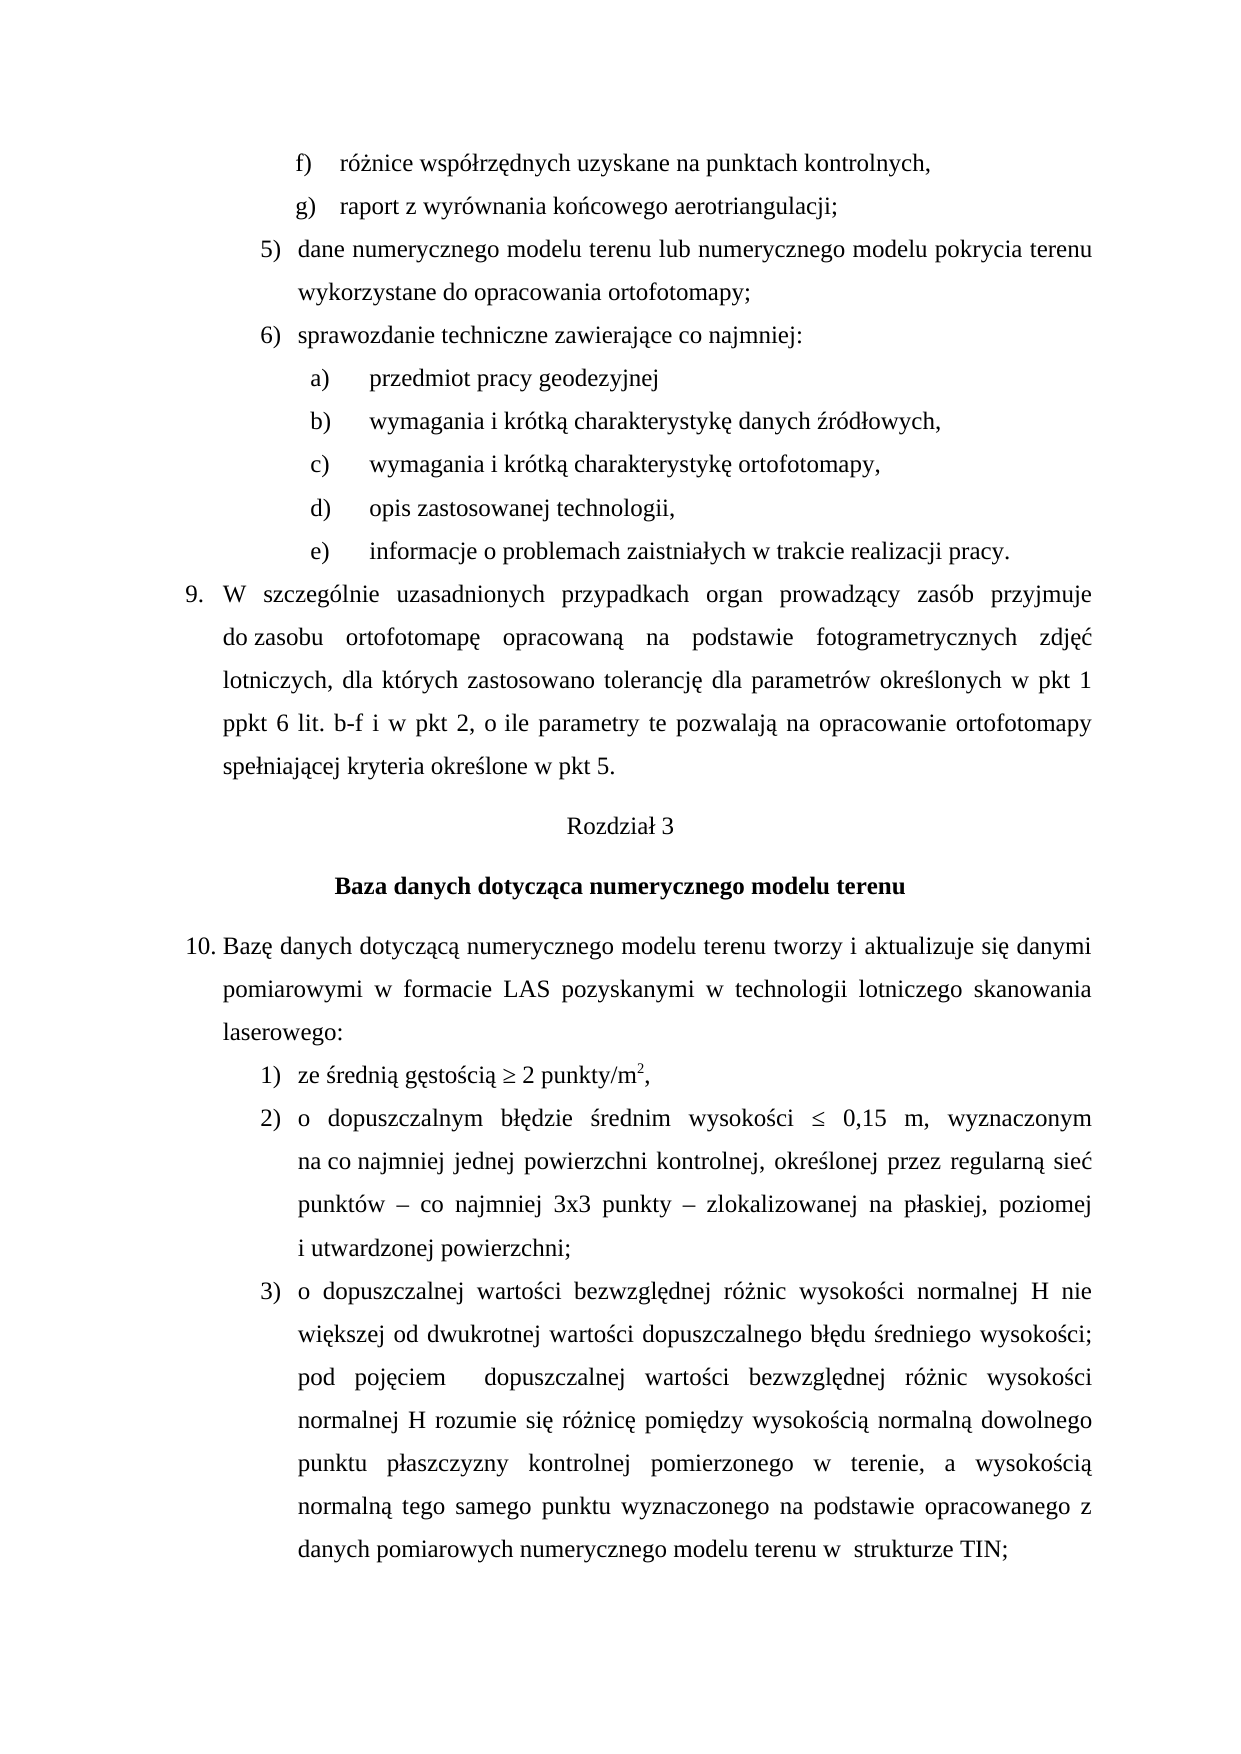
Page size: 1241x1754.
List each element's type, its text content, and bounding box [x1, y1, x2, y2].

list informacje o problemach zaistniałych w trakcie realizacji pracy. [310, 536, 1093, 564]
list ze średnią gęstością ≥ 2 punkty/m2, [260, 1060, 1093, 1089]
list W szczególnie uzasadnionych przypadkach organ prowadzący zasób przyjmuje do zasobu ortofotomapę opracowaną na podstawie fotogrametrycznych zdjęć lotniczych, dla których zastosowano tolerancję dla parametrów określonych w pkt 1 ppkt 6 lit. b-f i w pkt 2, o ile parametry te pozwalają na opracowanie ortofotomapy spełniającej kryteria określone w pkt 5. [185, 579, 1093, 780]
list wymagania i krótką charakterystykę ortofotomapy, [310, 449, 1093, 478]
list przedmiot pracy geodezyjnej [310, 363, 1093, 392]
list o dopuszczalnym błędzie średnim wysokości ≤ 0,15 m, wyznaczonym na co najmniej jednej powierzchni kontrolnej, określonej przez regularną sieć punktów – co najmniej 3x3 punkty – zlokalizowanej na płaskiej, poziomej i utwardzonej powierzchni; [260, 1103, 1093, 1261]
list raport z wyrównania końcowego aerotriangulacji; [295, 191, 1093, 219]
text Rozdział 3 [148, 811, 1093, 840]
list różnice współrzędnych uzyskane na punktach kontrolnych, [295, 148, 1093, 176]
list wymagania i krótką charakterystykę danych źródłowych, [310, 406, 1093, 435]
list o dopuszczalnej wartości bezwzględnej różnic wysokości normalnej H nie większej od dwukrotnej wartości dopuszczalnego błędu średniego wysokości; pod pojęciem dopuszczalnej wartości bezwzględnej różnic wysokości normalnej H rozumie się różnicę pomiędzy wysokością normalną dowolnego punktu płaszczyzny kontrolnej pomierzonego w terenie, a wysokością normalną tego samego punktu wyznaczonego na podstawie opracowanego z danych pomiarowych numerycznego modelu terenu w strukturze TIN; [260, 1276, 1093, 1563]
list Bazę danych dotyczącą numerycznego modelu terenu tworzy i aktualizuje się danymi pomiarowymi w formacie LAS pozyskanymi w technologii lotniczego skanowania laserowego: [185, 931, 1093, 1046]
list opis zastosowanej technologii, [310, 493, 1093, 521]
list sprawozdanie techniczne zawierające co najmniej: [260, 320, 1093, 349]
text Baza danych dotycząca numerycznego modelu terenu [148, 871, 1093, 900]
list dane numerycznego modelu terenu lub numerycznego modelu pokrycia terenu wykorzystane do opracowania ortofotomapy; [260, 234, 1093, 306]
